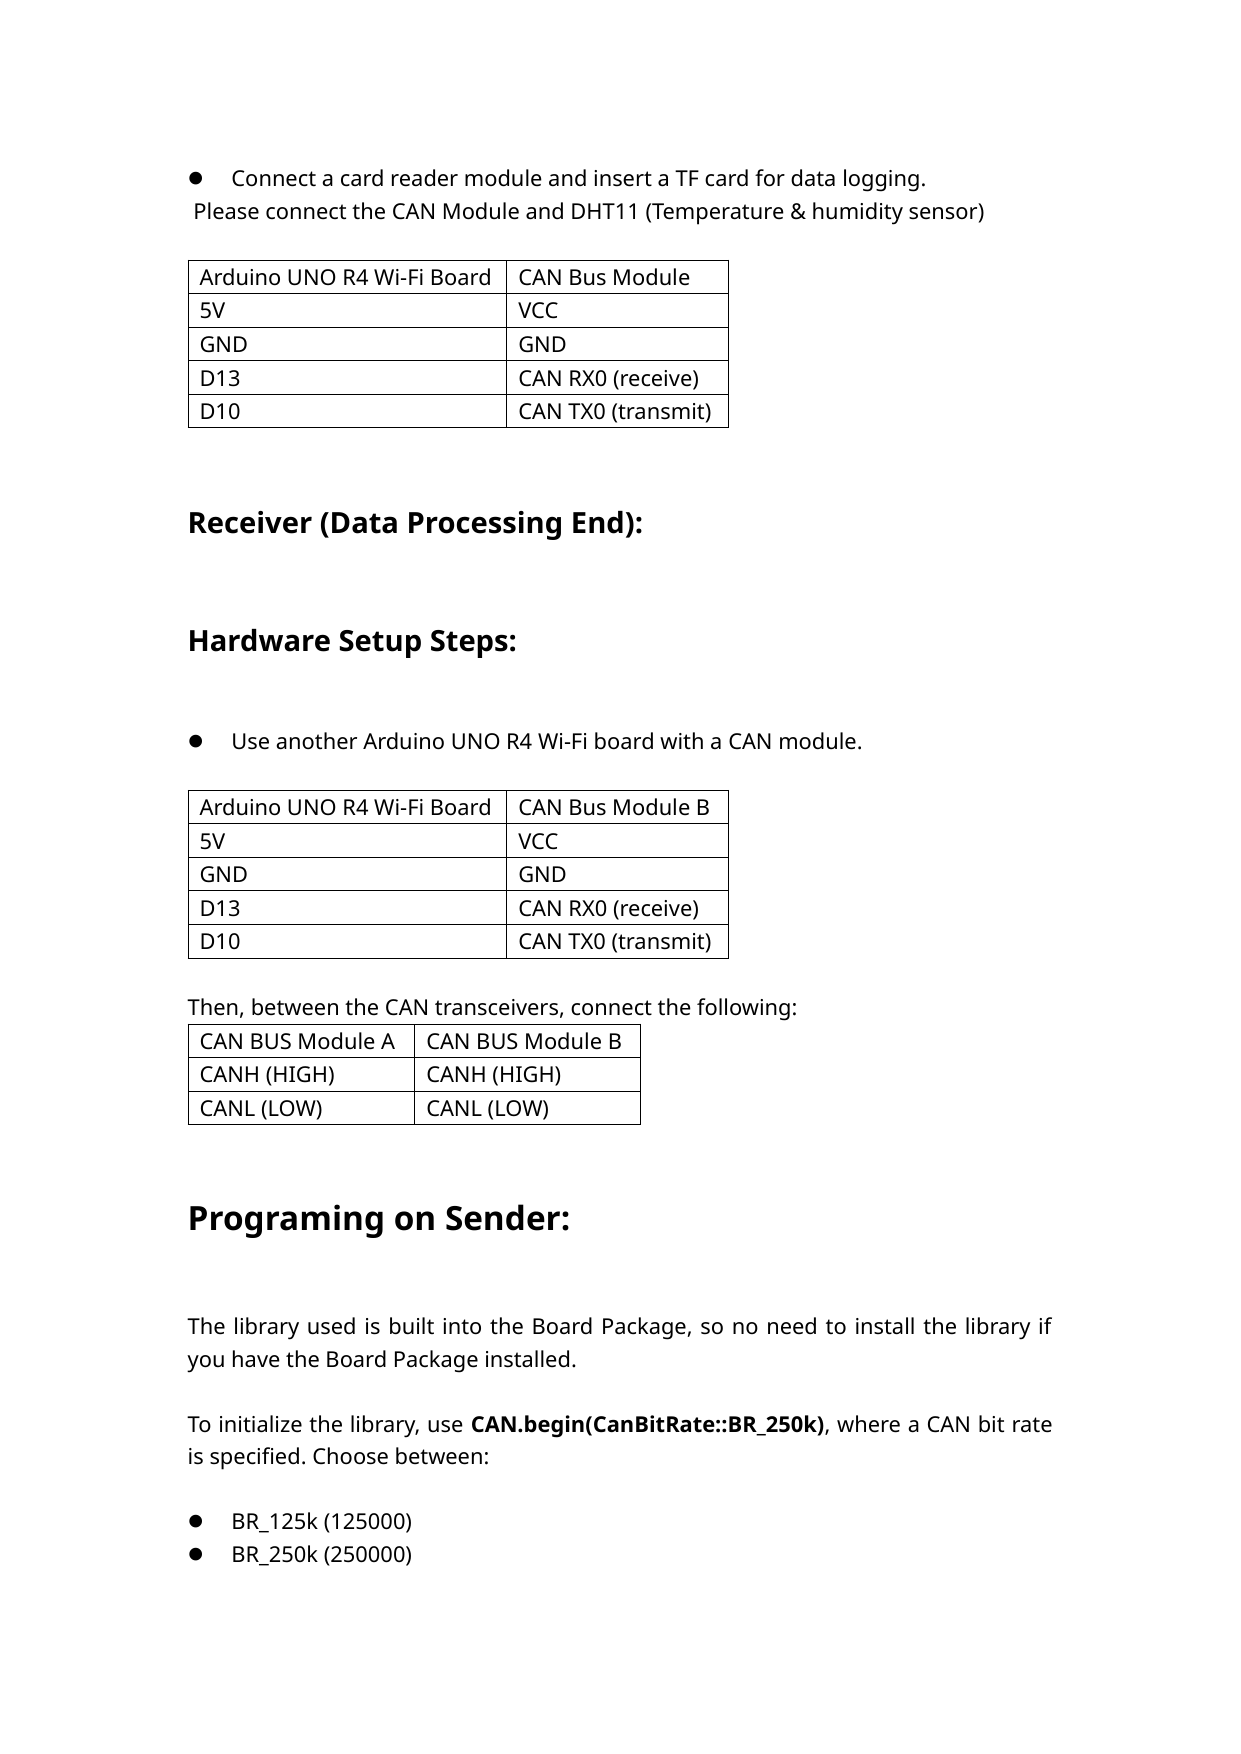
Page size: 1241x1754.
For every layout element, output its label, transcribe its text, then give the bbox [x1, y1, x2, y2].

table_cell CAN TX0 (transmit) [507, 925, 728, 957]
table_cell CANH (HIGH) [415, 1058, 640, 1091]
table_header CAN Bus Module [507, 261, 728, 293]
text To initialize the library, use CAN.begin(CanBitRate::BR_250k), where a CAN bit rate is specified. Choose between: [187, 1407, 1053, 1472]
table_cell GND [189, 858, 506, 890]
table_cell D13 [189, 361, 506, 394]
table_cell GND [507, 858, 728, 890]
text Please connect the CAN Module and DHT11 (Temperature & humidity sensor) [187, 194, 1053, 227]
table_header Arduino UNO R4 Wi-Fi Board [189, 261, 506, 293]
table_header CAN BUS Module A [189, 1025, 414, 1057]
table_cell D10 [189, 925, 506, 957]
table_cell 5V [189, 294, 506, 327]
table_cell VCC [507, 294, 728, 327]
table_cell CAN RX0 (receive) [507, 891, 728, 924]
text The library used is built into the Board Package, so no need to install the library if you have the Board Package installed. [187, 1320, 1053, 1375]
table_cell GND [189, 328, 506, 360]
table_cell GND [507, 328, 728, 360]
table_cell D13 [189, 891, 506, 924]
list BR_250k (250000) [187, 1537, 1053, 1570]
table_cell CANH (HIGH) [189, 1058, 414, 1091]
table_cell CANL (LOW) [415, 1092, 640, 1124]
table_cell CAN RX0 (receive) [507, 361, 728, 394]
list Connect a card reader module and insert a TF card for data logging. [187, 162, 1053, 194]
table_cell CAN TX0 (transmit) [507, 395, 728, 427]
table_header Arduino UNO R4 Wi-Fi Board [189, 791, 506, 823]
table_cell D10 [189, 395, 506, 427]
list Use another Arduino UNO R4 Wi-Fi board with a CAN module. [187, 725, 1053, 757]
list BR_125k (125000) [187, 1505, 1053, 1537]
subtitle Receiver (Data Processing End): [187, 490, 1053, 555]
table_cell 5V [189, 824, 506, 857]
table_cell CANL (LOW) [189, 1092, 414, 1124]
subtitle Programing on Sender: [187, 1185, 1053, 1250]
subtitle Hardware Setup Steps: [187, 607, 1053, 672]
table_cell VCC [507, 824, 728, 857]
text Then, between the CAN transceivers, connect the following: [187, 991, 1053, 1023]
table_header CAN BUS Module B [415, 1025, 640, 1057]
table_header CAN Bus Module B [507, 791, 728, 823]
